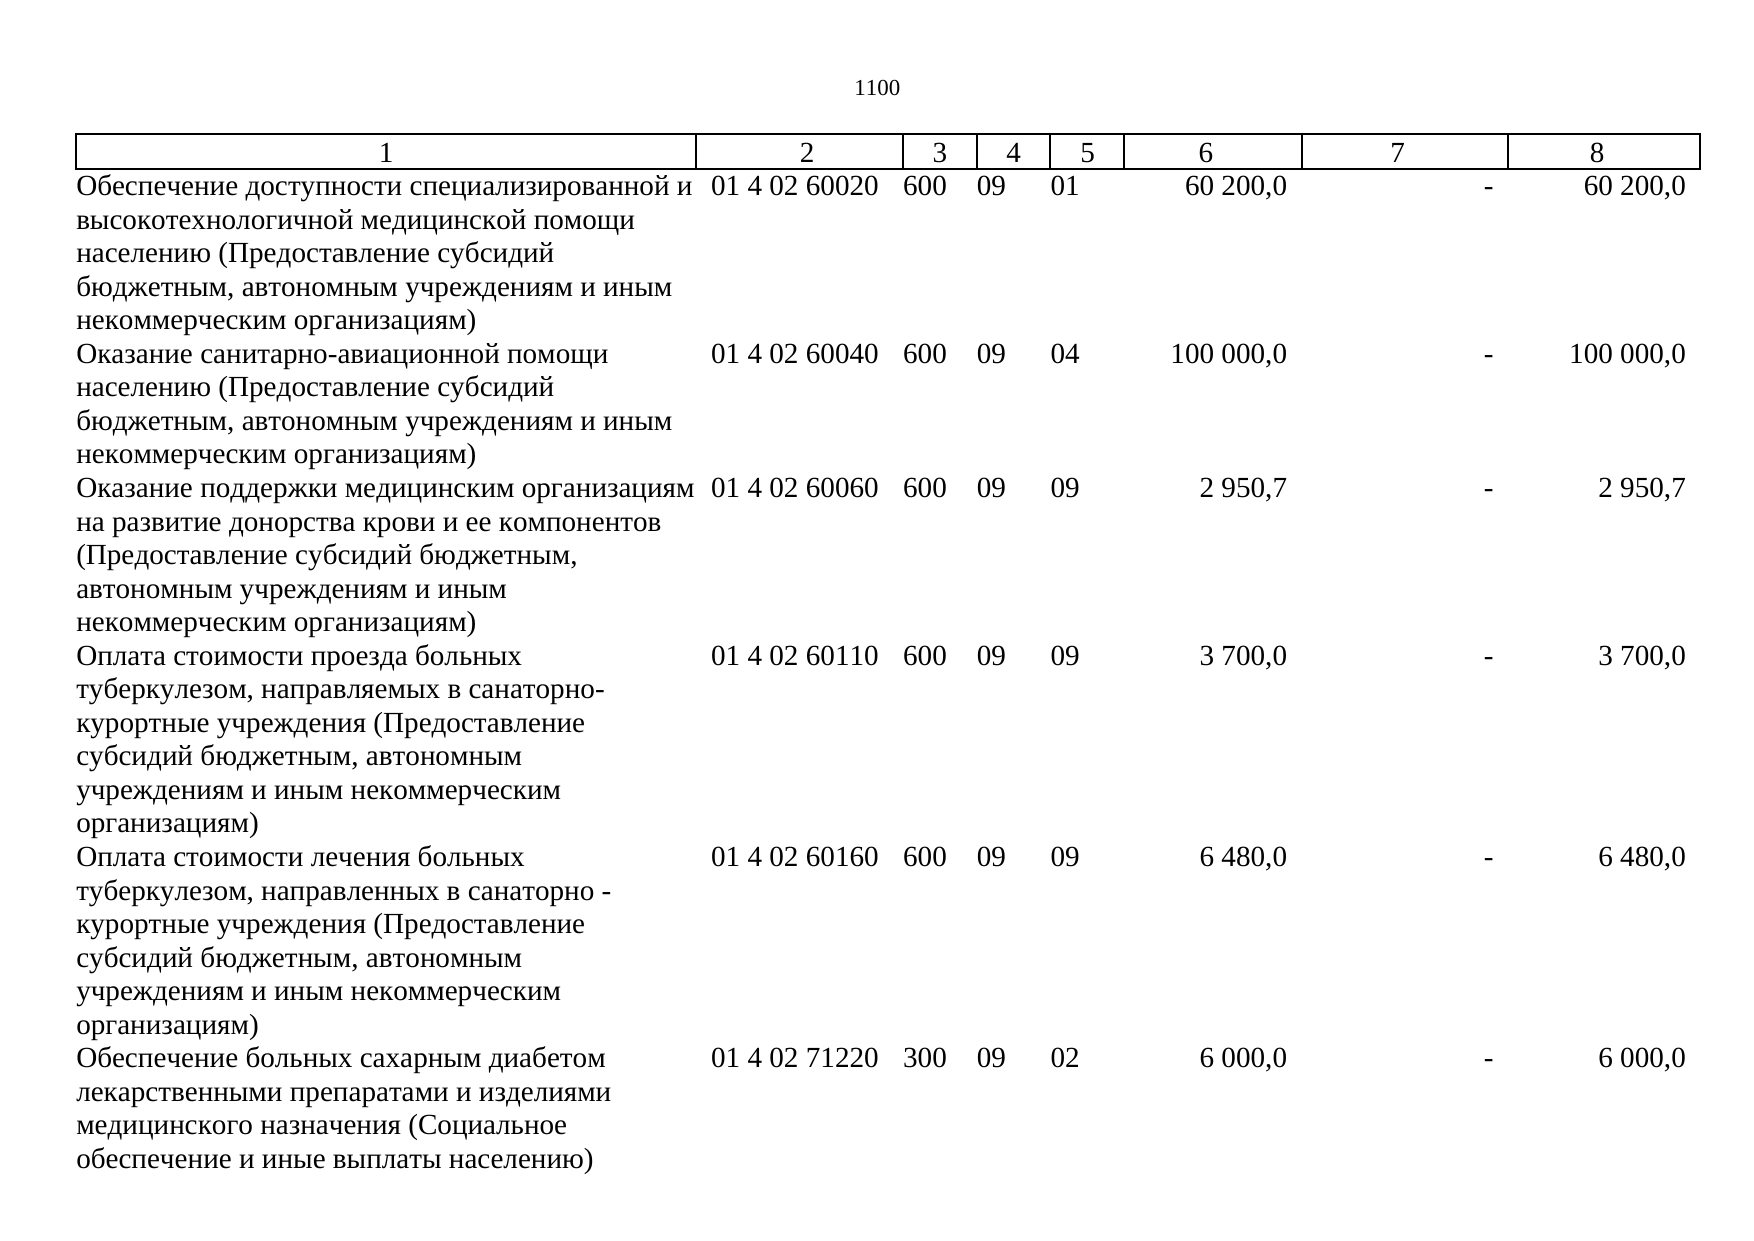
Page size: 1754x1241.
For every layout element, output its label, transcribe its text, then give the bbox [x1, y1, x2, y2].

table_cell - [1302, 839, 1508, 1040]
table_cell 600 [903, 336, 977, 470]
table_cell 09 [977, 638, 1050, 839]
table_cell Оплата стоимости лечения больных туберкулезом, направленных в санаторно - курортные учреждения (Предоставление субсидий бюджетным, автономным учреждениям и иным некоммерческим организациям) [76, 839, 696, 1040]
table_cell 2 950,7 [1508, 470, 1700, 638]
table_cell - [1302, 470, 1508, 638]
table_header 2 [697, 135, 902, 168]
table_cell Оказание поддержки медицинским организациям на развитие донорства крови и ее компонентов (Предоставление субсидий бюджетным, автономным учреждениям и иным некоммерческим организациям) [76, 470, 696, 638]
table_cell 09 [977, 1040, 1050, 1174]
table_header 5 [1051, 135, 1123, 168]
table_cell - [1302, 170, 1508, 336]
table_cell 09 [977, 839, 1050, 1040]
table_cell 3 700,0 [1508, 638, 1700, 839]
table_cell Обеспечение больных сахарным диабетом лекарственными препаратами и изделиями медицинского назначения (Социальное обеспечение и иные выплаты населению) [76, 1040, 696, 1174]
table_cell 01 [1050, 170, 1124, 336]
table_header 1 [77, 135, 695, 168]
table_cell - [1302, 336, 1508, 470]
table_cell 01 4 02 60160 [696, 839, 903, 1040]
table_cell 01 4 02 60060 [696, 470, 903, 638]
table_cell 01 4 02 60020 [696, 170, 903, 336]
table_cell - [1302, 1040, 1508, 1174]
table_cell 6 000,0 [1124, 1040, 1302, 1174]
table_cell 09 [1050, 839, 1124, 1040]
table_cell 600 [903, 638, 977, 839]
table_cell 100 000,0 [1124, 336, 1302, 470]
table_header 7 [1303, 135, 1507, 168]
table_header 4 [978, 135, 1049, 168]
table_cell 04 [1050, 336, 1124, 470]
table_header 3 [904, 135, 976, 168]
table_cell 100 000,0 [1508, 336, 1700, 470]
table_header 8 [1509, 135, 1699, 168]
table_cell Оплата стоимости проезда больных туберкулезом, направляемых в санаторно-курортные учреждения (Предоставление субсидий бюджетным, автономным учреждениям и иным некоммерческим организациям) [76, 638, 696, 839]
table_cell 6 000,0 [1508, 1040, 1700, 1174]
table_cell 01 4 02 71220 [696, 1040, 903, 1174]
table_cell 600 [903, 170, 977, 336]
table_cell 6 480,0 [1124, 839, 1302, 1040]
table_cell 600 [903, 470, 977, 638]
table_cell 09 [1050, 470, 1124, 638]
table_cell 02 [1050, 1040, 1124, 1174]
table_cell Обеспечение доступности специализированной и высокотехнологичной медицинской помощи населению (Предоставление субсидий бюджетным, автономным учреждениям и иным некоммерческим организациям) [76, 170, 696, 336]
table_cell 01 4 02 60040 [696, 336, 903, 470]
table_cell 2 950,7 [1124, 470, 1302, 638]
table_cell 600 [903, 839, 977, 1040]
table_cell 300 [903, 1040, 977, 1174]
table_cell 09 [1050, 638, 1124, 839]
table_cell 60 200,0 [1124, 170, 1302, 336]
table_cell 60 200,0 [1508, 170, 1700, 336]
table_cell 6 480,0 [1508, 839, 1700, 1040]
table_cell 09 [977, 470, 1050, 638]
table_cell 01 4 02 60110 [696, 638, 903, 839]
table_cell - [1302, 638, 1508, 839]
table_header 6 [1125, 135, 1301, 168]
table_cell 3 700,0 [1124, 638, 1302, 839]
table_cell 09 [977, 336, 1050, 470]
table_cell 09 [977, 170, 1050, 336]
table_cell Оказание санитарно-авиационной помощи населению (Предоставление субсидий бюджетным, автономным учреждениям и иным некоммерческим организациям) [76, 336, 696, 470]
